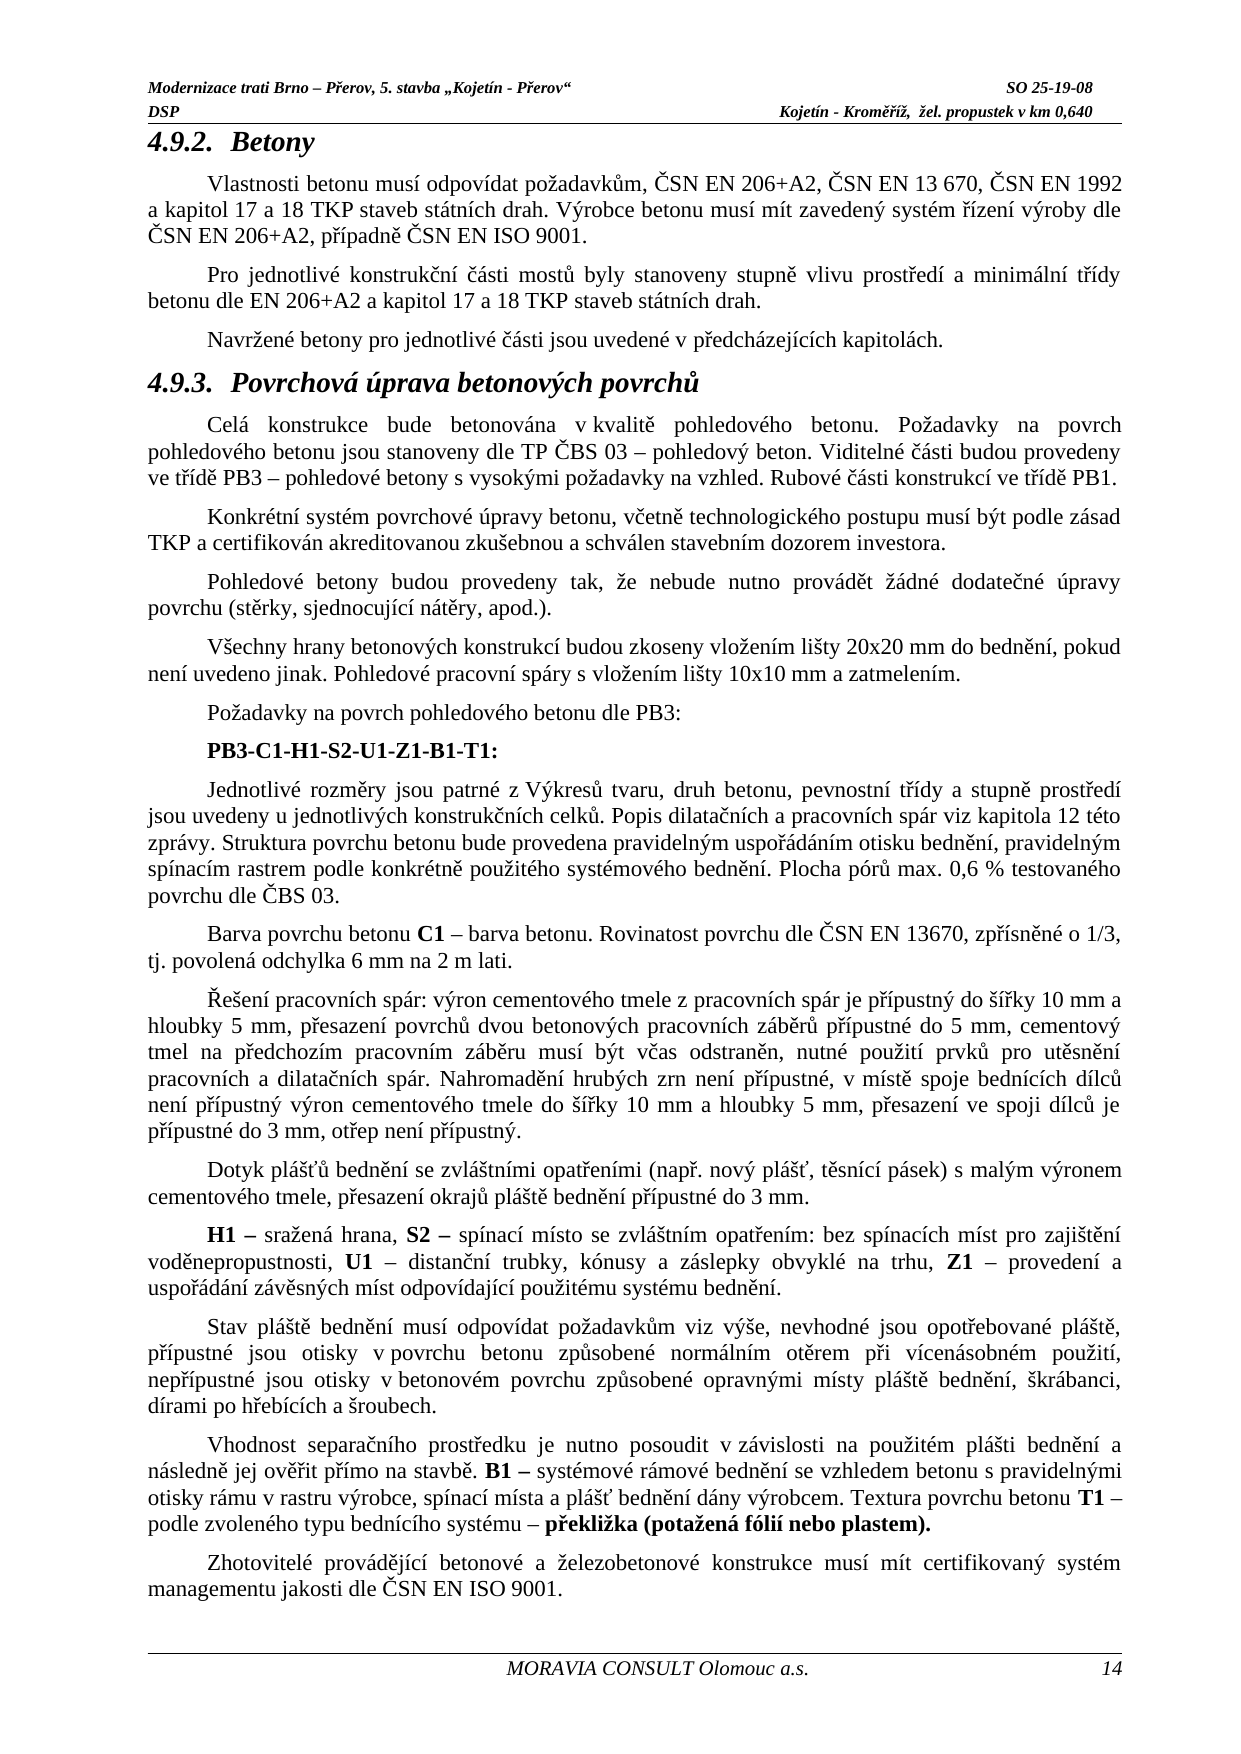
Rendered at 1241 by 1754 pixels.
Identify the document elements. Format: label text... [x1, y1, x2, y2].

text Konkrétní systém povrchové úpravy betonu, včetně technologického postupu musí být podle zásad TKP a certifikován akreditovanou zkušebnou a schválen stavebním dozorem investora. [148, 503, 1122, 556]
text Vlastnosti betonu musí odpovídat požadavkům, ČSN EN 206+A2, ČSN EN 13 670, ČSN EN 1992 a kapitol 17 a 18 TKP staveb státních drah. Výrobce betonu musí mít zavedený systém řízení výroby dle ČSN EN 206+A2, případně ČSN EN ISO 9001. [148, 170, 1122, 249]
text Dotyk plášťů bednění se zvláštními opatřeními (např. nový plášť, těsnící pásek) s malým výronem cementového tmele, přesazení okrajů pláště bednění přípustné do 3 mm. [148, 1156, 1122, 1209]
text Řešení pracovních spár: výron cementového tmele z pracovních spár je přípustný do šířky 10 mm a hloubky 5 mm, přesazení povrchů dvou betonových pracovních záběrů přípustné do 5 mm, cementový tmel na předchozím pracovním záběru musí být včas odstraněn, nutné použití prvků pro utěsnění pracovních a dilatačních spár. Nahromadění hrubých zrn není přípustné, v místě spoje bednících dílců není přípustný výron cementového tmele do šířky 10 mm a hloubky 5 mm, přesazení ve spoji dílců je přípustné do 3 mm, otřep není přípustný. [148, 986, 1122, 1144]
text Vhodnost separačního prostředku je nutno posoudit v závislosti na použitém plášti bednění a následně jej ověřit přímo na stavbě. B1 – systémové rámové bednění se vzhledem betonu s pravidelnými otisky rámu v rastru výrobce, spínací místa a plášť bednění dány výrobcem. Textura povrchu betonu T1 – podle zvoleného typu bednícího systému – překližka (potažená fólií nebo plastem). [148, 1431, 1122, 1536]
text PB3-C1-H1-S2-U1-Z1-B1-T1: [148, 737, 1122, 764]
text Barva povrchu betonu C1 – barva betonu. Rovinatost povrchu dle ČSN EN 13670, zpřísněné o 1/3, tj. povolená odchylka 6 mm na 2 m lati. [148, 921, 1122, 973]
text Navržené betony pro jednotlivé části jsou uvedené v předcházejících kapitolách. [148, 326, 1122, 353]
text H1 – sražená hrana, S2 – spínací místo se zvláštním opatřením: bez spínacích míst pro zajištění voděnepropustnosti, U1 – distanční trubky, kónusy a záslepky obvyklé na trhu, Z1 – provedení a uspořádání závěsných míst odpovídající použitému systému bednění. [148, 1222, 1122, 1301]
text Jednotlivé rozměry jsou patrné z Výkresů tvaru, druh betonu, pevnostní třídy a stupně prostředí jsou uvedeny u jednotlivých konstrukčních celků. Popis dilatačních a pracovních spár viz kapitola 12 této zprávy. Struktura povrchu betonu bude provedena pravidelným uspořádáním otisku bednění, pravidelným spínacím rastrem podle konkrétně použitého systémového bednění. Plocha pórů max. 0,6 % testovaného povrchu dle ČBS 03. [148, 776, 1122, 908]
text Pohledové betony budou provedeny tak, že nebude nutno provádět žádné dodatečné úpravy povrchu (stěrky, sjednocující nátěry, apod.). [148, 568, 1122, 621]
text Stav pláště bednění musí odpovídat požadavkům viz výše, nevhodné jsou opotřebované pláště, přípustné jsou otisky v povrchu betonu způsobené normálním otěrem při vícenásobném použití, nepřípustné jsou otisky v betonovém povrchu způsobené opravnými místy pláště bednění, škrábanci, dírami po hřebících a šroubech. [148, 1313, 1122, 1418]
subtitle Betony [148, 124, 1122, 157]
text Pro jednotlivé konstrukční části mostů byly stanoveny stupně vlivu prostředí a minimální třídy betonu dle EN 206+A2 a kapitol 18 TKP staveb státních drah. [148, 261, 1122, 314]
text Požadavky na povrch pohledového betonu dle PB3: [148, 698, 1122, 725]
subtitle Povrchová úprava betonových povrchů [148, 365, 1122, 399]
text Zhotovitelé provádějící betonové a železobetonové konstrukce musí mít certifikovaný systém managementu jakosti dle ČSN EN ISO 9001. [148, 1549, 1122, 1602]
text Celá konstrukce bude betonována v kvalitě pohledového betonu. Požadavky na povrch pohledového betonu jsou stanoveny dle TP ČBS 03 – pohledový beton. Viditelné části budou provedeny ve třídě PB3 – pohledové betony s vysokými požadavky na vzhled. Rubové části konstrukcí ve třídě PB1. [148, 411, 1122, 490]
text Všechny hrany betonových konstrukcí budou zkoseny vložením lišty 20x20 mm do bednění, pokud není uvedeno jinak. Pohledové pracovní spáry s vložením lišty 10x10 mm a zatmelením. [148, 633, 1122, 686]
